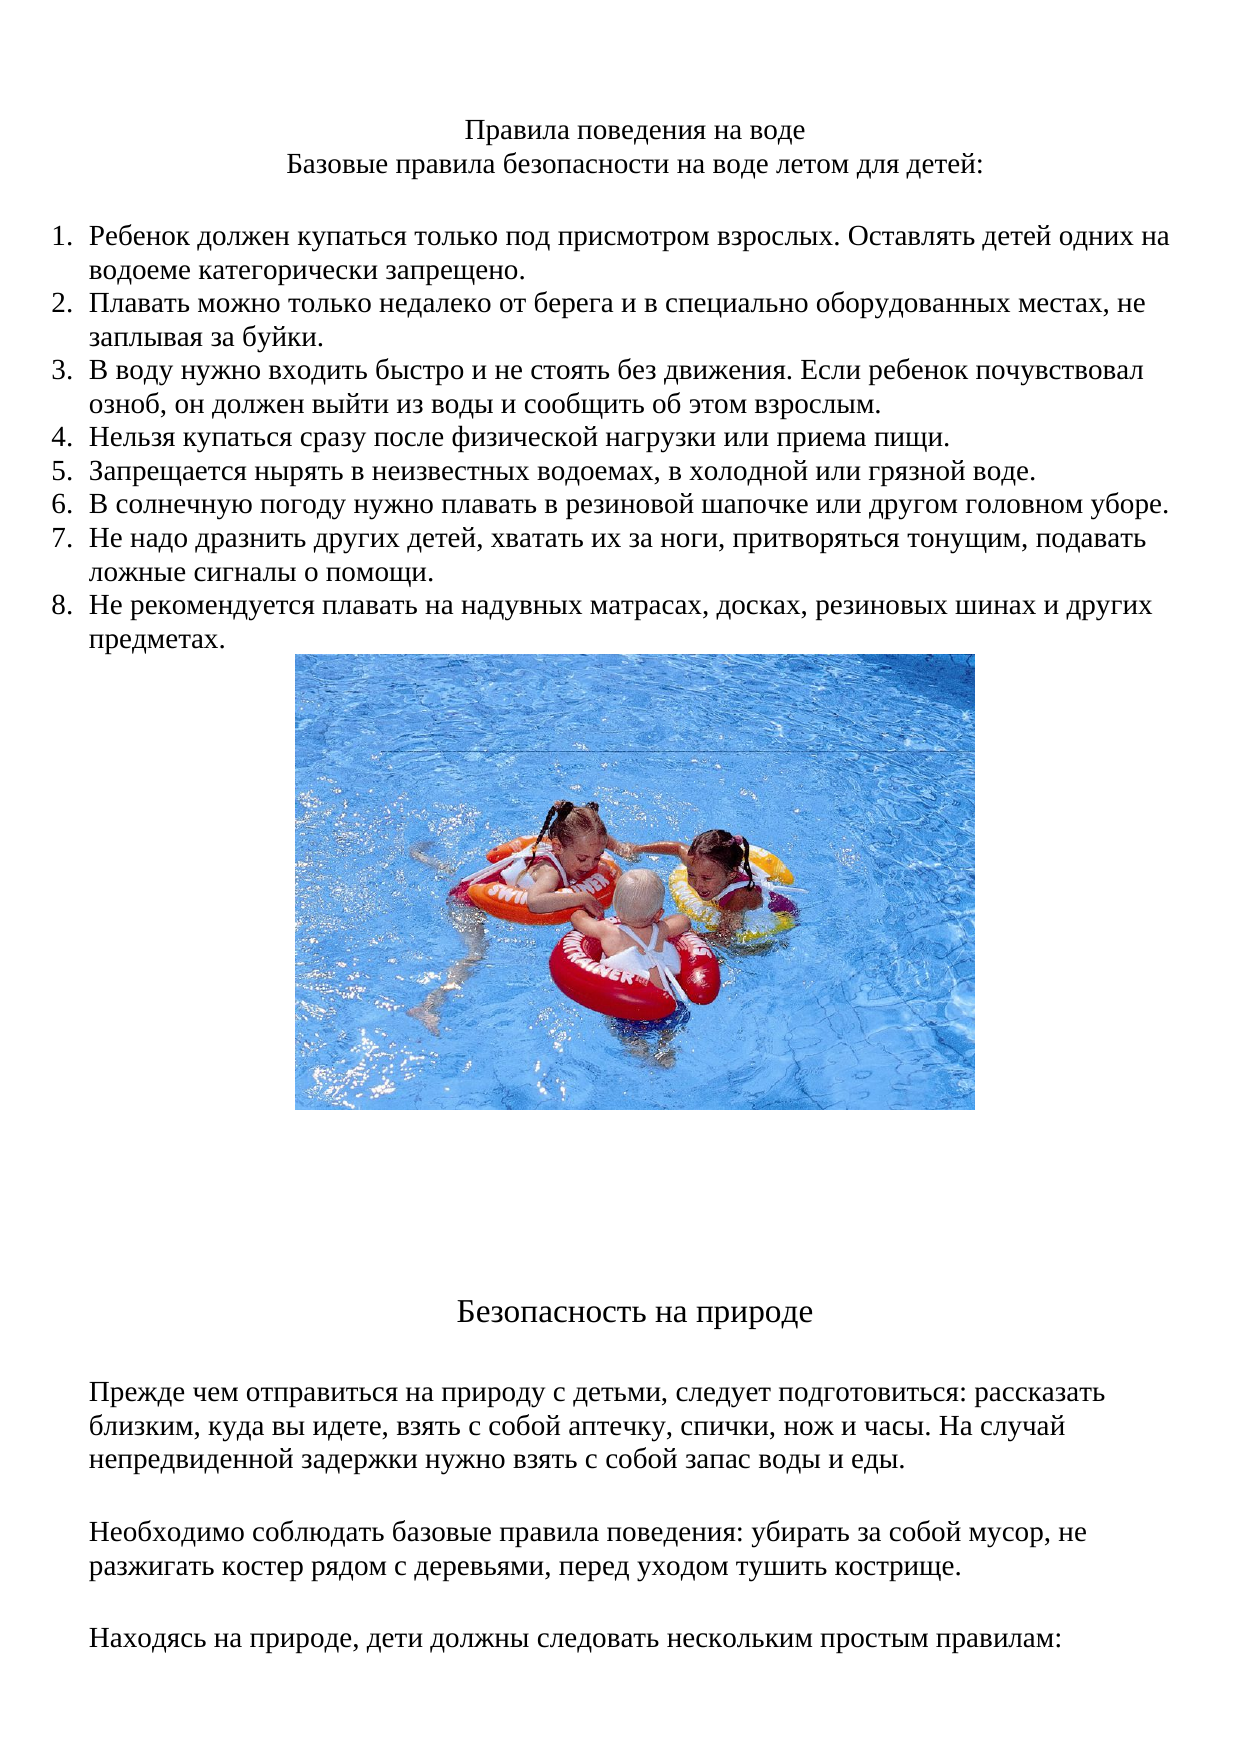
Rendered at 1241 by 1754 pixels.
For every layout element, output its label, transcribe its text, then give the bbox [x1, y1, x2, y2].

text Необходимо соблюдать базовые правила поведения: убирать за собой мусор, не разжигать костер рядом с деревьями, перед уходом тушить кострище. [89, 1514, 1181, 1581]
text Правила поведения на воде [89, 100, 1181, 146]
list В воду нужно входить быстро и не стоять без движения. Если ребенок почувствовал озноб, он должен выйти из воды и сообщить об этом взрослым. [51, 352, 1181, 419]
text Прежде чем отправиться на природу с детьми, следует подготовиться: рассказать близким, куда вы идете, взять с собой аптечку, спички, нож и часы. На случай непредвиденной задержки нужно взять с собой запас воды и еды. [89, 1374, 1181, 1475]
list Ребенок должен купаться только под присмотром взрослых. Оставлять детей одних на водоеме категорически запрещено. [51, 218, 1181, 285]
text Безопасность на природе [89, 1284, 1181, 1329]
text Базовые правила безопасности на воде летом для детей: [89, 146, 1181, 179]
text Находясь на природе, дети должны следовать нескольким простым правилам: [89, 1620, 1181, 1654]
picture [295, 654, 975, 1110]
list Нельзя купаться сразу после физической нагрузки или приема пищи. [51, 419, 1181, 453]
list Запрещается нырять в неизвестных водоемах, в холодной или грязной воде. [51, 453, 1181, 487]
list Не надо дразнить других детей, хватать их за ноги, притворяться тонущим, подавать ложные сигналы о помощи. [51, 520, 1181, 587]
list Плавать можно только недалеко от берега и в специально оборудованных местах, не заплывая за буйки. [51, 285, 1181, 352]
list Не рекомендуется плавать на надувных матрасах, досках, резиновых шинах и других предметах. [51, 587, 1181, 654]
list В солнечную погоду нужно плавать в резиновой шапочке или другом головном уборе. [51, 487, 1181, 520]
